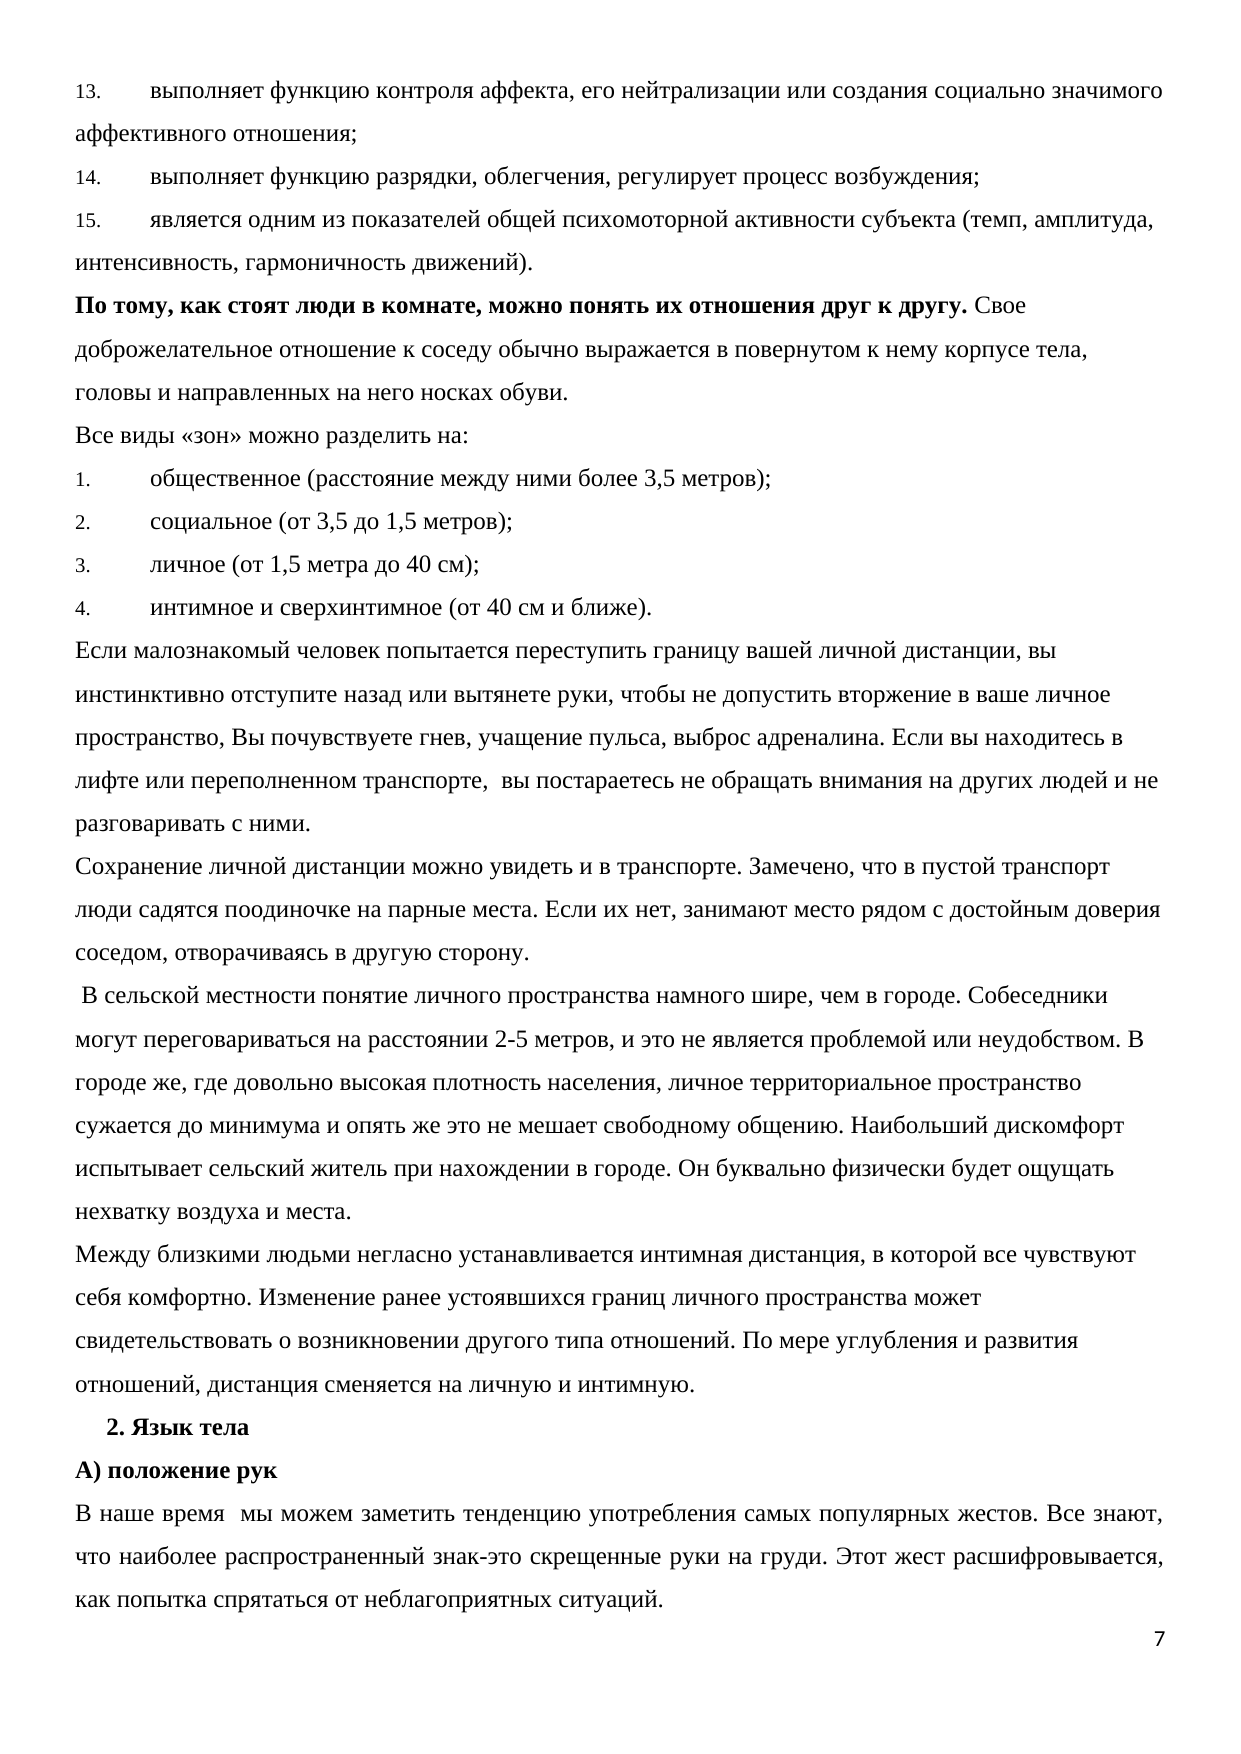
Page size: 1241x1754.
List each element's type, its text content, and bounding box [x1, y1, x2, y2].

text В сельской местности понятие личного пространства намного шире, чем в городе. Собеседники могут переговариваться на расстоянии 2-5 метров, и это не является проблемой или неудобством. В городе же, где довольно высокая плотность населения, личное территориальное пространство сужается до минимума и опять же это не мешает свободному общению. Наибольший дискомфорт испытывает сельский житель при нахождении в городе. Он буквально физически будет ощущать нехватку воздуха и места. [75, 981, 1165, 1225]
text Между близкими людьми негласно устанавливается интимная дистанция, в которой все чувствуют себя комфортно. Изменение ранее устоявшихся границ личного пространства может свидетельствовать о возникновении другого типа отношений. По мере углубления и развития отношений, дистанция сменяется на личную и интимную. [75, 1239, 1165, 1397]
text В наше время мы можем заметить тенденцию употребления самых популярных жестов. Все знают, что наиболее распространенный знак-это скрещенные руки на груди. Этот жест расшифровывается, как попытка спрятаться от неблагоприятных ситуаций. [75, 1498, 1165, 1613]
list общественное (расстояние между ними более 3,5 метров); [75, 463, 1165, 492]
list личное (от 1,5 метра до 40 см); [75, 549, 1165, 578]
text А) положение рук [75, 1455, 1165, 1484]
text 2. Язык тела [75, 1412, 1165, 1441]
list интимное и сверхинтимное (от 40 см и ближе). [75, 592, 1165, 621]
text По тому, как стоят люди в комнате, можно понять их отношения друг к другу. Свое доброжелательное отношение к соседу обычно выражается в повернутом к нему корпусе тела, головы и направленных на него носках обуви. [75, 291, 1165, 406]
list выполняет функцию контроля аффекта, его нейтрализации или создания социально значимого аффективного отношения; [75, 75, 1165, 147]
list социальное (от 3,5 до 1,5 метров); [75, 506, 1165, 535]
text Если малознакомый человек попытается переступить границу вашей личной дистанции, вы инстинктивно отступите назад или вытянете руки, чтобы не допустить вторжение в ваше личное пространство, Вы почувствуете гнев, учащение пульса, выброс адреналина. Если вы находитесь в лифте или переполненном транспорте, вы постараетесь не обращать внимания на других людей и не разговаривать с ними. [75, 636, 1165, 837]
list выполняет функцию разрядки, облегчения, регулирует процесс возбуждения; [75, 161, 1165, 190]
list является одним из показателей общей психомоторной активности субъекта (темп, амплитуда, интенсивность, гармоничность движений). [75, 204, 1165, 276]
text Все виды «зон» можно разделить на: [75, 420, 1165, 449]
text Сохранение личной дистанции можно увидеть и в транспорте. Замечено, что в пустой транспорт люди садятся поодиночке на парные места. Если их нет, занимают место рядом с достойным доверия соседом, отворачиваясь в другую сторону. [75, 851, 1165, 966]
